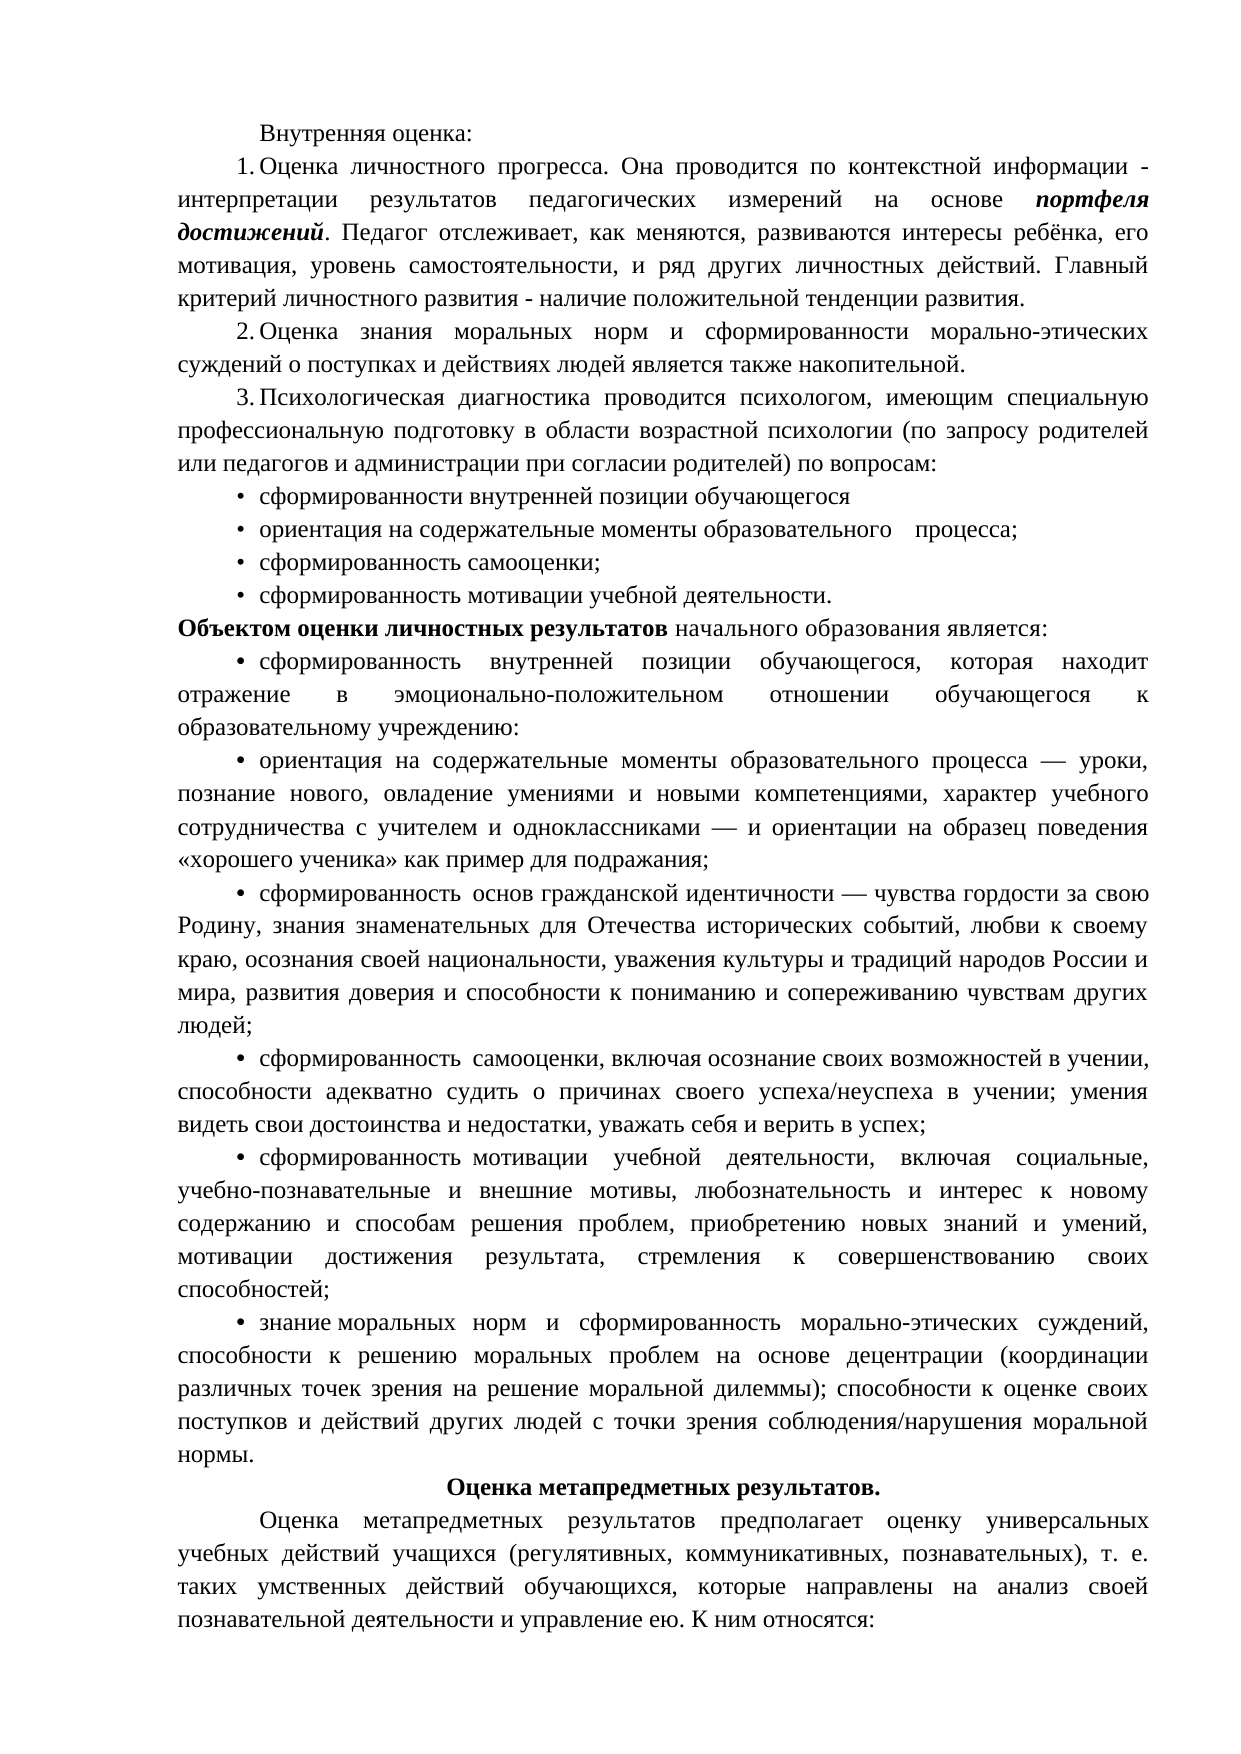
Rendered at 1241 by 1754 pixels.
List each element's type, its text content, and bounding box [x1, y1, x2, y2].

list сформированность мотивации учебной деятельности, включая социальные, учебно-познавательные и внешние мотивы, любознательность и интерес к новому содержанию и способам решения проблем, приобретению новых знаний и умений, мотивации достижения результата, стремления к совершенствованию своих способностей; [177, 1142, 1149, 1303]
list ориентация на содержательные моменты образовательного процесса; [183, 514, 1152, 543]
list Оценка личностного прогресса. Она проводится по контекстной информации - интерпретации результатов педагогических измерений на основе портфеля достижений. Педагог отслеживает, как меняются, развиваются интересы ребёнка, его мотивация, уровень самостоятельности, и ряд других личностных действий. Главный критерий личностного развития - наличие положительной тенденции развития. [177, 151, 1149, 312]
text Объектом оценки личностных результатов начального образования является: [177, 613, 1149, 642]
list Оценка знания моральных норм и сформированности морально-этических суждений о поступках и действиях людей является также накопительной. [177, 316, 1149, 378]
list Психологическая диагностика проводится психологом, имеющим специальную профессиональную подготовку в области возрастной психологии (по запросу родителей или педагогов и администрации при согласии родителей) по вопросам: [177, 382, 1149, 477]
text Внутренняя оценка: [259, 118, 1149, 147]
list сформированность самооценки, включая осознание своих возможностей в учении, способности адекватно судить о причинах своего успеха/неуспеха в учении; умения видеть свои достоинства и недостатки, уважать себя и верить в успех; [177, 1043, 1149, 1137]
list сформированность самооценки; [183, 547, 1152, 576]
list сформированность внутренней позиции обучающегося, которая находит отражение в эмоционально-положительном отношении обучающегося к образовательному учреждению: [177, 646, 1149, 741]
list сформированности внутренней позиции обучающегося [183, 481, 1152, 510]
list знание моральных норм и сформированность морально-этических суждений, способности к решению моральных проблем на основе децентрации (координации различных точек зрения на решение моральной дилеммы); способности к оценке своих поступков и действий других людей с точки зрения соблюдения/нарушения моральной нормы. [177, 1307, 1149, 1468]
list сформированность мотивации учебной деятельности. [183, 580, 1152, 609]
list ориентация на содержательные моменты образовательного процесса — уроки, познание нового, овладение умениями и новыми компетенциями, характер учебного сотрудничества с учителем и одноклассниками — и ориентации на образец поведения «хорошего ученика» как пример для подражания; [177, 746, 1149, 873]
text Оценка метапредметных результатов предполагает оценку универсальных учебных действий учащихся (регулятивных, коммуникативных, познавательных), т. е. таких умственных действий обучающихся, которые направлены на анализ своей познавательной деятельности и управление ею. К ним относятся: [177, 1505, 1149, 1633]
list сформированность основ гражданской идентичности — чувства гордости за свою Родину, знания знаменательных для Отечества исторических событий, любви к своему краю, осознания своей национальности, уважения культуры и традиций народов России и мира, развития доверия и способности к пониманию и сопереживанию чувствам других людей; [177, 878, 1149, 1038]
text Оценка метапредметных результатов. [177, 1472, 1149, 1501]
